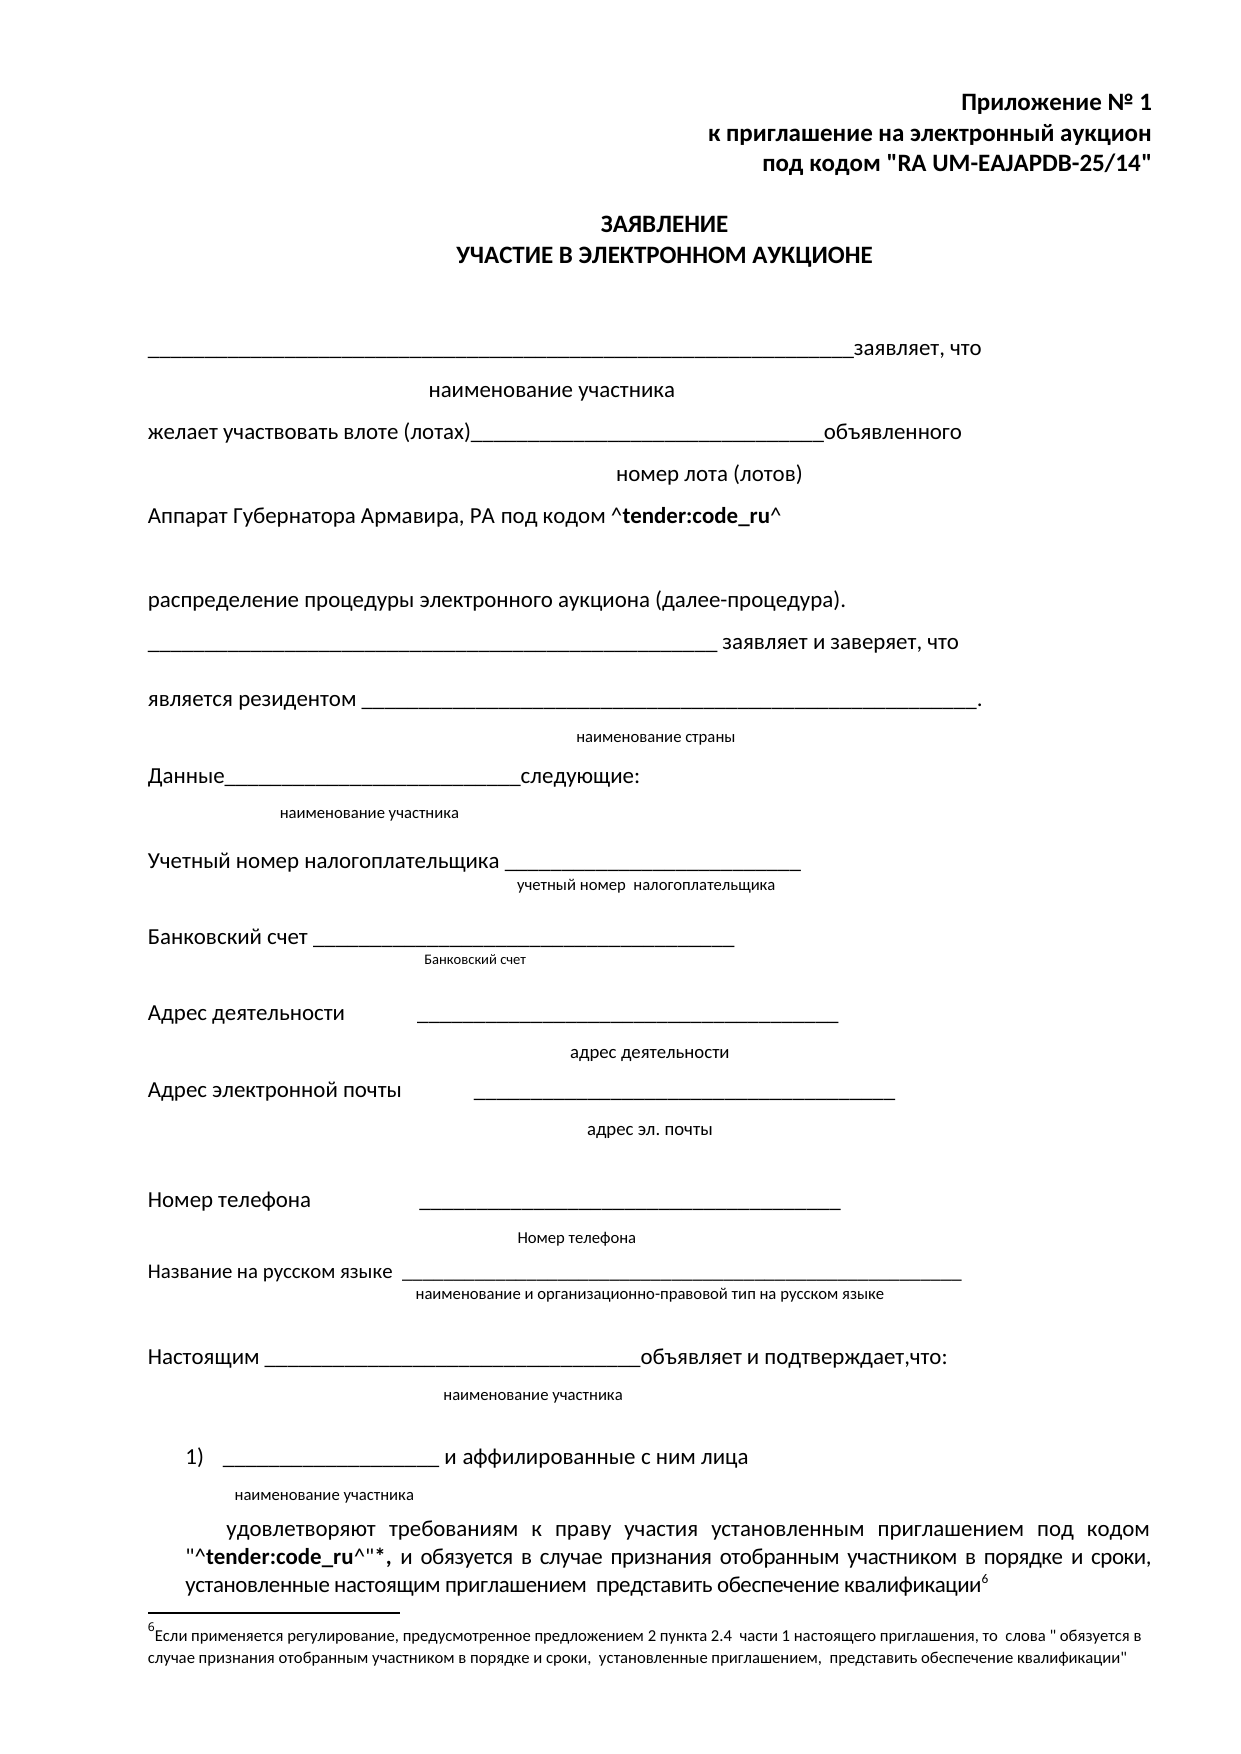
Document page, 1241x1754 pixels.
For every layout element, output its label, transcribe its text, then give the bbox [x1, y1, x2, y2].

text наименование участника [428, 375, 1152, 403]
text удовлетворяют требованиям к праву участия установленным приглашением под кодом "^tender:code_ru^"*, и обязуется в случае признания отобранным участником в порядке и сроки, установленные настоящим приглашением представить обеспечение квалификации [185, 1514, 1152, 1598]
text номер лота (лотов) [606, 459, 1152, 487]
text Банковский счет [148, 950, 1152, 968]
text Настоящим _________________________________объявляет и подтверждает,что: [148, 1342, 1152, 1370]
text Данные__________________________следующие: [148, 761, 1152, 789]
text адрес эл. почты [148, 1117, 1152, 1140]
text Номер телефона [517, 1227, 1152, 1248]
text Учетный номер налогоплательщика __________________________ [148, 846, 1152, 874]
text адрес деятельности [148, 1040, 1152, 1063]
text Аппарат Губернатора Армавира, РА под кодом ^tender:code_ru^ [148, 501, 1152, 529]
text Адрес электронной почты _____________________________________ [148, 1075, 1152, 1103]
text Приложение № 1 [148, 86, 1152, 117]
text ЗАЯВЛЕНИЕ [177, 208, 1152, 239]
text Название на русском языке ______________________________________________________ [148, 1258, 1152, 1283]
text УЧАСТИЕ В ЭЛЕКТРОННОМ АУКЦИОНЕ [177, 239, 1152, 269]
text наименование участника [443, 1384, 1152, 1404]
text наименование страны [576, 727, 1152, 747]
text желает участвовать влоте (лотах)_______________________________объявленного [148, 417, 1152, 445]
text __________________________________________________ заявляет и заверяет, что [148, 627, 1152, 655]
text наименование участника [148, 1484, 1152, 1504]
text наименование участника [148, 803, 1152, 823]
text Банковский счет _____________________________________ [148, 922, 1152, 950]
list ___________________ и аффилированные с ним лица [185, 1442, 1152, 1470]
text ______________________________________________________________заявляет, что [148, 333, 1152, 361]
text Адрес деятельности _____________________________________ [148, 998, 1152, 1026]
text является резидентом ______________________________________________________. [148, 684, 1152, 713]
text к приглашение на электронный аукцион [177, 117, 1152, 147]
text наименование и организационно-правовой тип на русском языке [148, 1283, 1152, 1304]
text Номер телефона _____________________________________ [148, 1186, 1152, 1213]
text учетный номер налогоплательщика [148, 874, 1152, 894]
text распределение процедуры электронного аукциона (далее-процедура). [148, 585, 1152, 613]
text под кодом "RA UM-EAJAPDB-25/14" [177, 147, 1152, 178]
